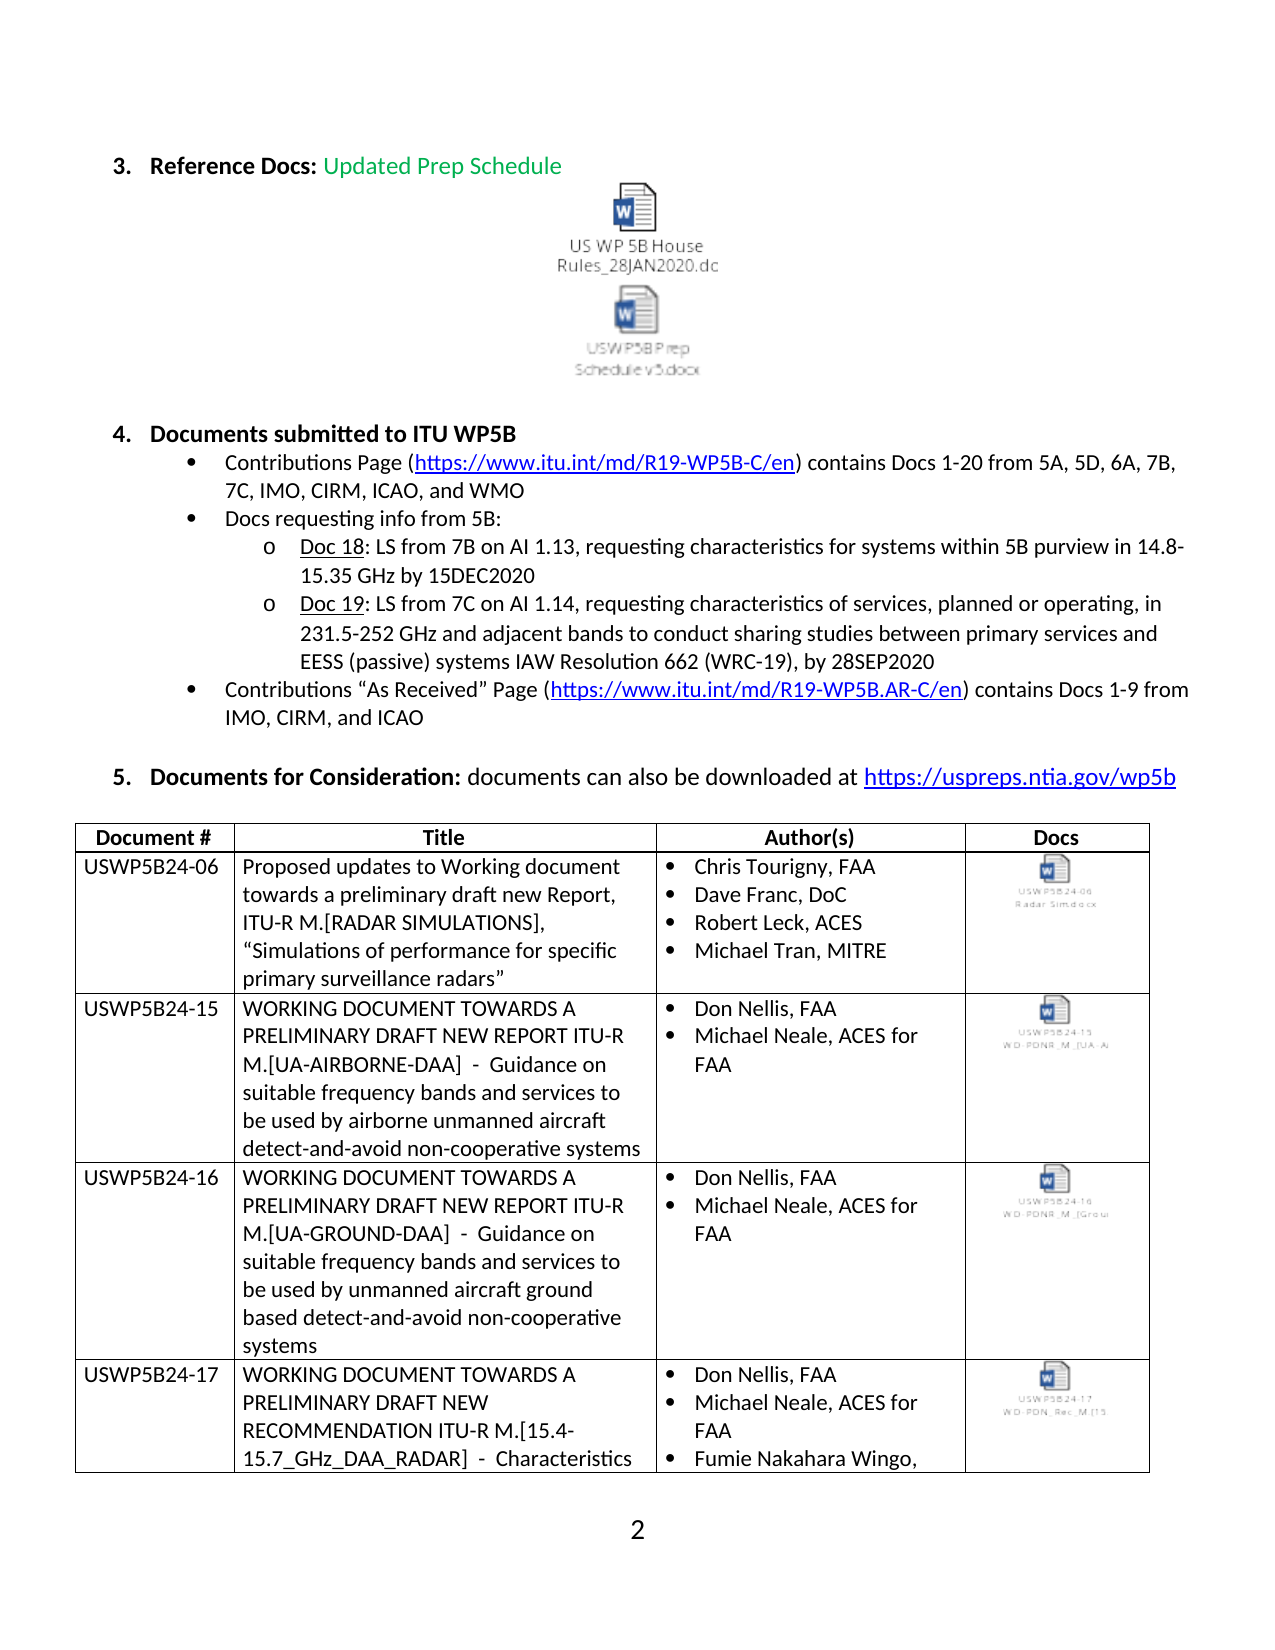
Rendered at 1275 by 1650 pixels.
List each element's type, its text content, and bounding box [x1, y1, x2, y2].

table_cell USWP5B24-17 [76, 1360, 234, 1472]
table_cell Proposed updates to Working document towards a preliminary draft new Report, ITU-R M.[RADAR SIMULATIONS], “Simulations of performance for specific primary surveillance radars” [235, 853, 656, 993]
table_cell WORKING DOCUMENT TOWARDS A PRELIMINARY DRAFT NEW REPORT ITU-R M.[UA-AIRBORNE-DAA] - Guidance on suitable frequency bands and services to be used by airborne unmanned aircraft detect-and-avoid non-cooperative systems [235, 994, 656, 1162]
list Documents submitted to ITU WP5B [112, 418, 1200, 448]
table_cell USWP5B24-06 [76, 853, 234, 993]
table_cell Don Nellis, FAA Michael Neale, ACES for FAA [657, 1163, 965, 1359]
table_cell [966, 994, 1149, 1162]
list Contributions Page (https://www.itu.int/md/R19-WP5B-C/en) contains Docs 1-20 from 5A, 5D, 6A, 7B, 7C, IMO, CIRM, ICAO, and WMO [187, 448, 1200, 504]
list Documents for Consideration: documents can also be downloaded at https://uspreps.ntia.gov/wp5b [112, 761, 1200, 792]
table_cell [966, 1163, 1149, 1359]
list Doc 19: LS from 7C on AI 1.14, requesting characteristics of services, planned or operating, in 231.5-252 GHz and adjacent bands to conduct sharing studies between primary services and EESS (passive) systems IAW Resolution 662 (WRC-19), by 28SEP2020 [262, 589, 1200, 675]
list Docs requesting info from 5B: [187, 504, 1200, 532]
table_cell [235, 1360, 656, 1472]
list Contributions “As Received” Page (https://www.itu.int/md/R19-WP5B.AR-C/en) contains Docs 1-9 from IMO, CIRM, and ICAO [187, 675, 1200, 731]
table_cell WORKING DOCUMENT TOWARDS A PRELIMINARY DRAFT NEW REPORT ITU-R M.[UA-GROUND-DAA] - Guidance on suitable frequency bands and services to be used by unmanned aircraft ground based detect-and-avoid non-cooperative systems [235, 1163, 656, 1359]
list Reference Docs: Updated Prep Schedule [112, 150, 1200, 181]
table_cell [657, 1360, 965, 1472]
table_cell USWP5B24-16 [76, 1163, 234, 1359]
table_cell USWP5B24-15 [76, 994, 234, 1162]
table_header Document # [76, 824, 234, 851]
list Doc 18: LS from 7B on AI 1.13, requesting characteristics for systems within 5B purview in 14.8-15.35 GHz by 15DEC2020 [262, 532, 1200, 589]
table_header Title [235, 824, 656, 851]
table_cell [966, 853, 1149, 993]
table_cell [966, 1360, 1149, 1472]
table_cell Chris Tourigny, FAA Dave Franc, DoC Robert Leck, ACES Michael Tran, MITRE [657, 853, 965, 993]
table_header Author(s) [657, 824, 965, 851]
table_cell Don Nellis, FAA Michael Neale, ACES for FAA [657, 994, 965, 1162]
table_header Docs [966, 824, 1149, 851]
